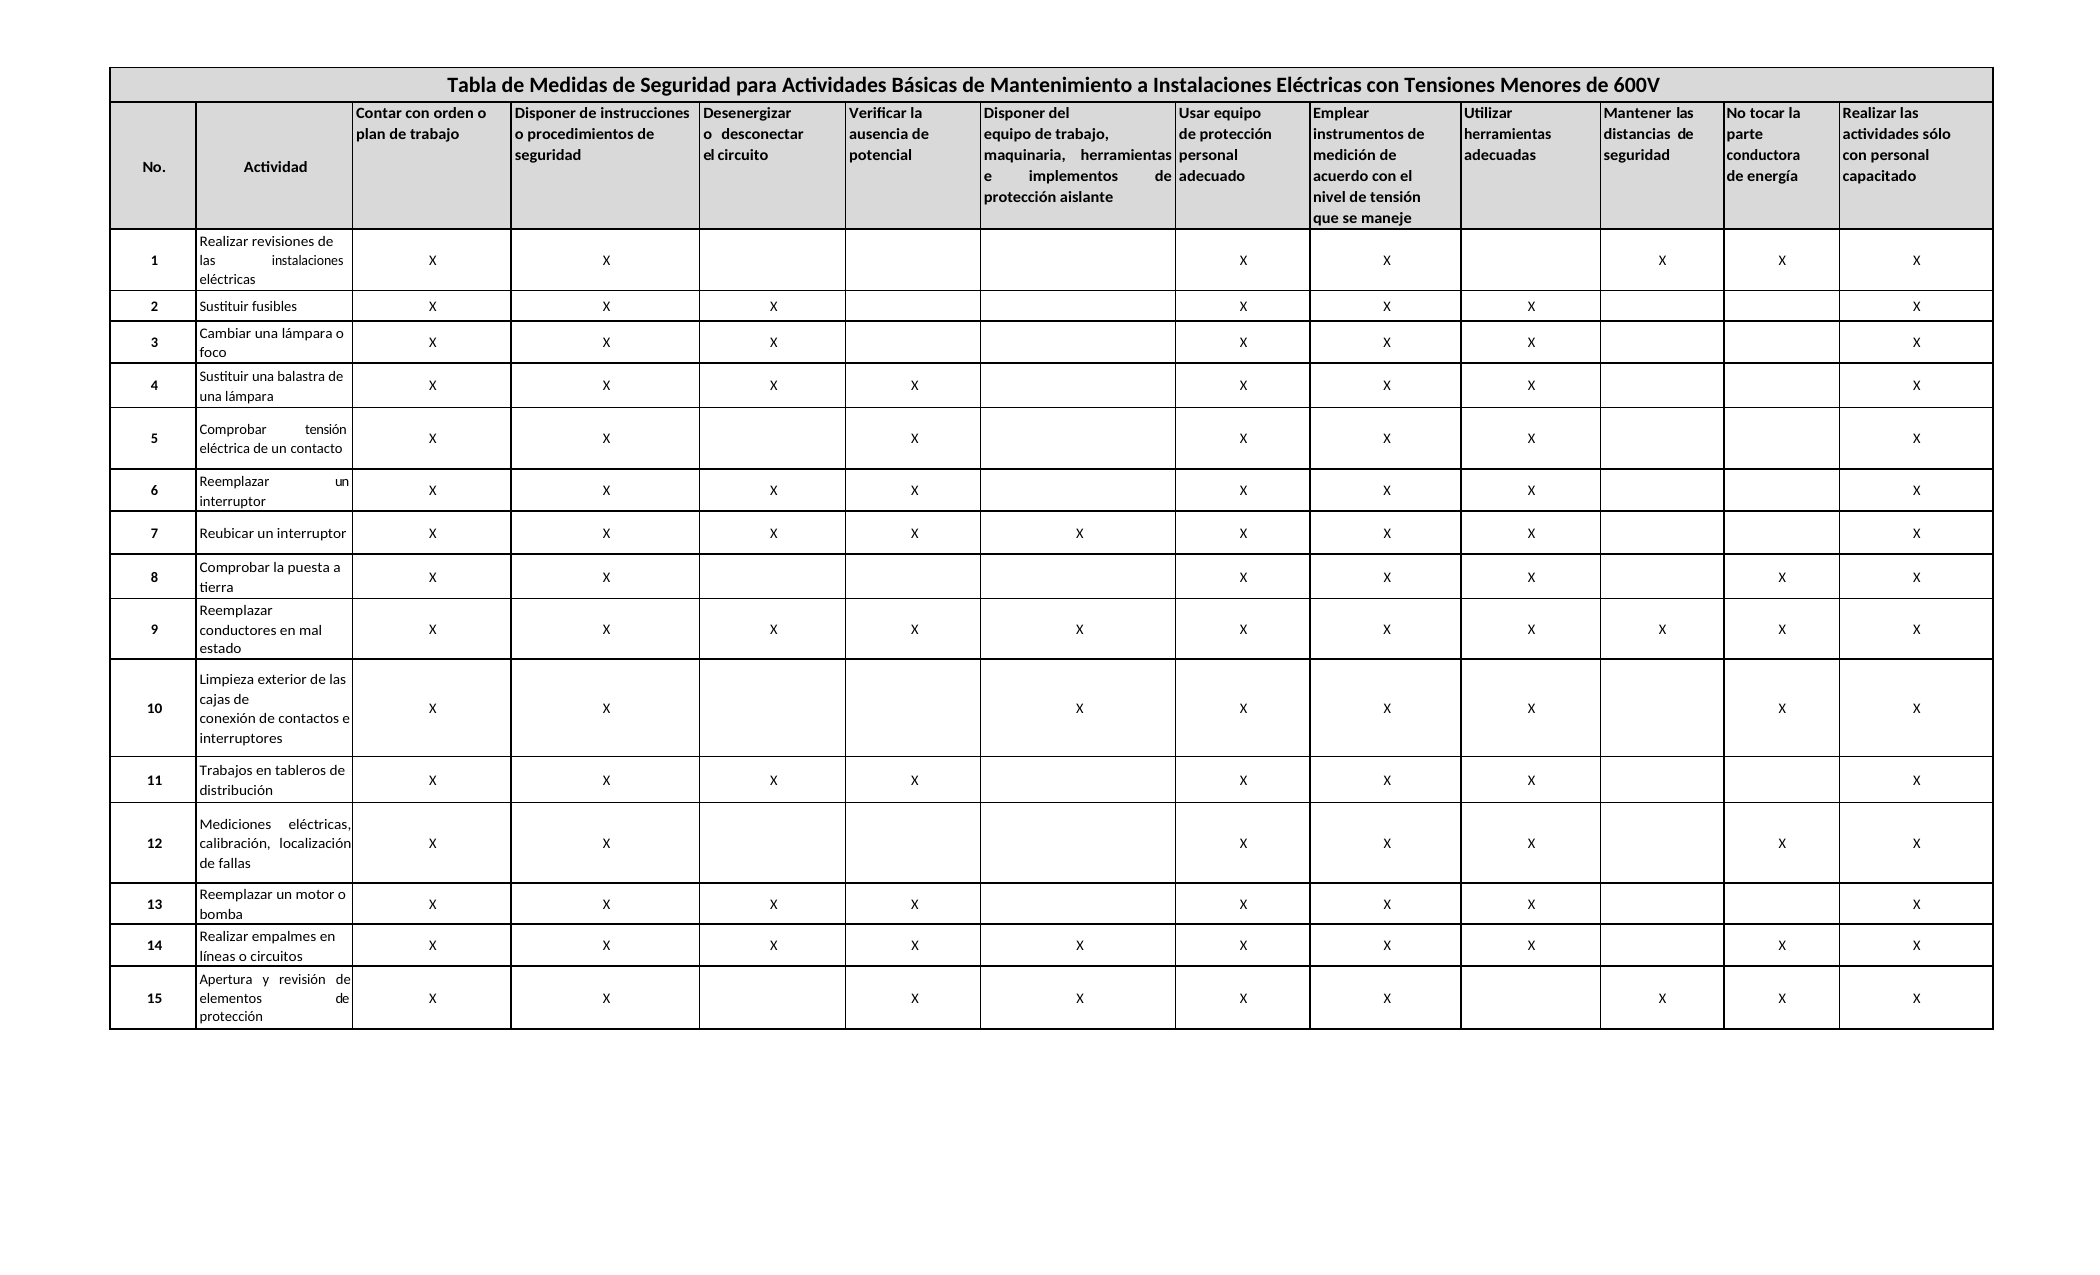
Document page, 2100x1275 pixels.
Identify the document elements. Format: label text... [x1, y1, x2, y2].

table_cell X [1725, 660, 1839, 756]
table_cell X [1725, 967, 1839, 1028]
table_cell Contar con orden o plan de trabajo [353, 103, 510, 228]
table_cell X [981, 660, 1175, 756]
table_cell Sustituir fusibles [197, 291, 352, 320]
table_cell X [846, 512, 980, 553]
table_cell X [846, 470, 980, 510]
table_cell X [1462, 925, 1600, 965]
table_cell X [353, 408, 510, 468]
table_cell X [700, 599, 845, 658]
table_cell X [700, 512, 845, 553]
table_cell X [1311, 322, 1460, 362]
table_cell X [353, 803, 510, 882]
table_cell X [512, 599, 699, 658]
table_cell [1725, 757, 1839, 802]
table_cell X [1176, 408, 1309, 468]
table_cell X [1840, 967, 1992, 1028]
table_cell X [512, 512, 699, 553]
table_cell X [1311, 925, 1460, 965]
table_cell [700, 555, 845, 597]
table_cell [1725, 884, 1839, 923]
table_cell X [512, 884, 699, 923]
table_cell X [1840, 555, 1992, 597]
table_cell X [353, 599, 510, 658]
table_cell X [1176, 660, 1309, 756]
table_cell X [353, 322, 510, 362]
table_cell X [1462, 803, 1600, 882]
table_cell Comprobar la puesta a tierra [197, 555, 352, 597]
table_cell X [700, 364, 845, 406]
table_cell X [1176, 555, 1309, 597]
table_cell Realizar las actividades sólo con personal capacitado [1840, 103, 1992, 228]
table_cell X [700, 884, 845, 923]
table_cell X [1176, 364, 1309, 406]
table_cell X [353, 967, 510, 1028]
table_cell X [981, 925, 1175, 965]
table_cell X [1462, 470, 1600, 510]
table_cell [1601, 803, 1723, 882]
table_cell [1601, 470, 1723, 510]
table_cell X [1311, 364, 1460, 406]
table_cell X [1311, 967, 1460, 1028]
table_cell X [1176, 803, 1309, 882]
table_cell 1 [111, 230, 195, 289]
table_cell Reemplazar conductores en mal estado [197, 599, 352, 658]
table_cell X [981, 512, 1175, 553]
table_cell X [512, 291, 699, 320]
table_cell [981, 408, 1175, 468]
table_cell 7 [111, 512, 195, 553]
table_cell 4 [111, 364, 195, 406]
table_cell [981, 470, 1175, 510]
table_cell X [1462, 512, 1600, 553]
table_cell [700, 408, 845, 468]
table_cell X [1840, 660, 1992, 756]
table_cell X [846, 408, 980, 468]
table_cell X [1840, 599, 1992, 658]
table_cell X [512, 555, 699, 597]
table_cell [981, 803, 1175, 882]
table_cell X [1176, 291, 1309, 320]
table_cell [700, 803, 845, 882]
table_cell Trabajos en tableros de distribución [197, 757, 352, 802]
table_cell X [846, 925, 980, 965]
table_cell Utilizar herramientas adecuadas [1462, 103, 1600, 228]
table_cell X [1601, 599, 1723, 658]
table_cell [1725, 408, 1839, 468]
table_cell X [1725, 555, 1839, 597]
table_cell X [1311, 599, 1460, 658]
table_cell [1725, 470, 1839, 510]
table_cell X [1725, 925, 1839, 965]
table_cell Cambiar una lámpara o foco [197, 322, 352, 362]
table_cell [700, 660, 845, 756]
table_cell X [1840, 322, 1992, 362]
table_cell [1462, 230, 1600, 289]
table_cell X [1311, 660, 1460, 756]
table_cell X [1176, 230, 1309, 289]
table_cell [1601, 884, 1723, 923]
table_cell [1462, 967, 1600, 1028]
table_cell 5 [111, 408, 195, 468]
table_cell [1601, 757, 1723, 802]
table_cell X [981, 967, 1175, 1028]
table_cell X [981, 599, 1175, 658]
table_cell [981, 364, 1175, 406]
table_cell [981, 555, 1175, 597]
table_cell X [512, 757, 699, 802]
table_cell 10 [111, 660, 195, 756]
table_cell X [353, 291, 510, 320]
table_cell X [1462, 884, 1600, 923]
table_cell X [1840, 512, 1992, 553]
table_cell [1725, 512, 1839, 553]
table_cell 12 [111, 803, 195, 882]
table_cell X [1176, 470, 1309, 510]
table_cell Mediciones eléctricas, calibración, localización de fallas [197, 803, 352, 882]
table_cell No tocar la parte conductora de energía [1725, 103, 1839, 228]
table_cell Comprobar tensión eléctrica de un contacto [197, 408, 352, 468]
table_cell X [700, 291, 845, 320]
table_cell [1725, 322, 1839, 362]
table_cell X [700, 322, 845, 362]
table_cell X [846, 884, 980, 923]
table_cell X [512, 967, 699, 1028]
table_cell [981, 230, 1175, 289]
table_cell X [1311, 512, 1460, 553]
table_cell Reemplazar un motor o bomba [197, 884, 352, 923]
table_cell X [1311, 803, 1460, 882]
table_cell [1725, 291, 1839, 320]
table_cell 9 [111, 599, 195, 658]
table_cell X [353, 230, 510, 289]
table_cell X [700, 470, 845, 510]
table_cell X [353, 925, 510, 965]
table_cell [1601, 925, 1723, 965]
table_cell [1601, 364, 1723, 406]
table_cell X [1840, 884, 1992, 923]
table_cell X [1176, 884, 1309, 923]
table_cell X [1176, 757, 1309, 802]
table_cell Actividad [197, 103, 352, 228]
table_cell X [1311, 555, 1460, 597]
table_cell [1601, 408, 1723, 468]
table_cell [846, 803, 980, 882]
table_cell X [1462, 291, 1600, 320]
table_cell 11 [111, 757, 195, 802]
table_cell X [1311, 230, 1460, 289]
table_cell 2 [111, 291, 195, 320]
table_cell X [512, 925, 699, 965]
table_cell [1601, 322, 1723, 362]
table_cell [1725, 364, 1839, 406]
table_cell X [1725, 230, 1839, 289]
table_cell X [700, 925, 845, 965]
table_cell X [353, 512, 510, 553]
table_cell X [846, 364, 980, 406]
table_cell X [1840, 925, 1992, 965]
table_cell X [700, 757, 845, 802]
table_cell Reemplazar un interruptor [197, 470, 352, 510]
table_cell X [1462, 555, 1600, 597]
table_cell Verificar la ausencia de potencial [846, 103, 980, 228]
table_cell X [1462, 322, 1600, 362]
table_cell X [1725, 803, 1839, 882]
table_cell X [1840, 230, 1992, 289]
table_cell [981, 291, 1175, 320]
table_cell [1601, 291, 1723, 320]
table_cell X [1176, 967, 1309, 1028]
table_cell X [1840, 757, 1992, 802]
table_cell Mantener las distancias de seguridad [1601, 103, 1723, 228]
table_header Tabla de Medidas de Seguridad para Actividades Básicas de Mantenimiento a Instalaciones Eléctricas con Tensiones Menores de 600V [111, 68, 1992, 101]
table_cell [981, 757, 1175, 802]
table_cell X [1311, 291, 1460, 320]
table_cell [846, 291, 980, 320]
table_cell X [1462, 408, 1600, 468]
table_cell Realizar revisiones de las instalaciones eléctricas [197, 230, 352, 289]
table_cell 14 [111, 925, 195, 965]
table_cell No. [111, 103, 195, 228]
table_cell 13 [111, 884, 195, 923]
table_cell X [353, 884, 510, 923]
table_cell Apertura y revisión de elementos de protección [197, 967, 352, 1028]
table_cell Usar equipo de protección personal adecuado [1176, 103, 1309, 228]
table_cell [1601, 660, 1723, 756]
table_cell 6 [111, 470, 195, 510]
table_cell X [1311, 470, 1460, 510]
table_cell X [353, 757, 510, 802]
table_cell [846, 660, 980, 756]
table_cell X [846, 599, 980, 658]
table_cell 15 [111, 967, 195, 1028]
table_cell X [1462, 599, 1600, 658]
table_cell X [1176, 512, 1309, 553]
table_cell Limpieza exterior de las cajas de conexión de contactos e interruptores [197, 660, 352, 756]
table_cell Reubicar un interruptor [197, 512, 352, 553]
table_cell X [512, 660, 699, 756]
table_cell [1601, 512, 1723, 553]
table_cell X [1840, 470, 1992, 510]
table_cell [846, 230, 980, 289]
table_cell X [512, 470, 699, 510]
table_cell X [1311, 757, 1460, 802]
table_cell [700, 967, 845, 1028]
table_cell X [512, 408, 699, 468]
table_cell X [1840, 364, 1992, 406]
table_cell X [1462, 660, 1600, 756]
table_cell [1601, 555, 1723, 597]
table_cell [700, 230, 845, 289]
table_cell X [512, 230, 699, 289]
table_cell X [1311, 884, 1460, 923]
table_cell X [1311, 408, 1460, 468]
table_cell [981, 322, 1175, 362]
table_cell X [1176, 925, 1309, 965]
table_cell X [512, 364, 699, 406]
table_cell X [1840, 291, 1992, 320]
table_cell Realizar empalmes en líneas o circuitos [197, 925, 352, 965]
table_cell X [1601, 230, 1723, 289]
table_cell X [1725, 599, 1839, 658]
table_cell X [512, 803, 699, 882]
table_cell X [1601, 967, 1723, 1028]
table_cell X [1176, 599, 1309, 658]
table_cell Desenergizar o desconectar el circuito [700, 103, 845, 228]
table_cell 3 [111, 322, 195, 362]
table_cell Disponer del equipo de trabajo, maquinaria, herramientas e implementos de protección aislante [981, 103, 1175, 228]
table_cell X [353, 470, 510, 510]
table_cell X [1462, 364, 1600, 406]
table_cell X [353, 555, 510, 597]
table_cell X [846, 757, 980, 802]
table_cell X [1176, 322, 1309, 362]
table_cell X [353, 660, 510, 756]
table_cell Sustituir una balastra de una lámpara [197, 364, 352, 406]
table_cell X [512, 322, 699, 362]
table_cell [846, 555, 980, 597]
table_cell X [1840, 408, 1992, 468]
table_cell Emplear instrumentos de medición de acuerdo con el nivel de tensión que se maneje [1311, 103, 1460, 228]
table_cell X [1840, 803, 1992, 882]
table_cell [981, 884, 1175, 923]
table_cell [846, 322, 980, 362]
table_cell X [1462, 757, 1600, 802]
table_cell X [846, 967, 980, 1028]
table_cell Disponer de instrucciones o procedimientos de seguridad [512, 103, 699, 228]
table_cell X [353, 364, 510, 406]
table_cell 8 [111, 555, 195, 597]
